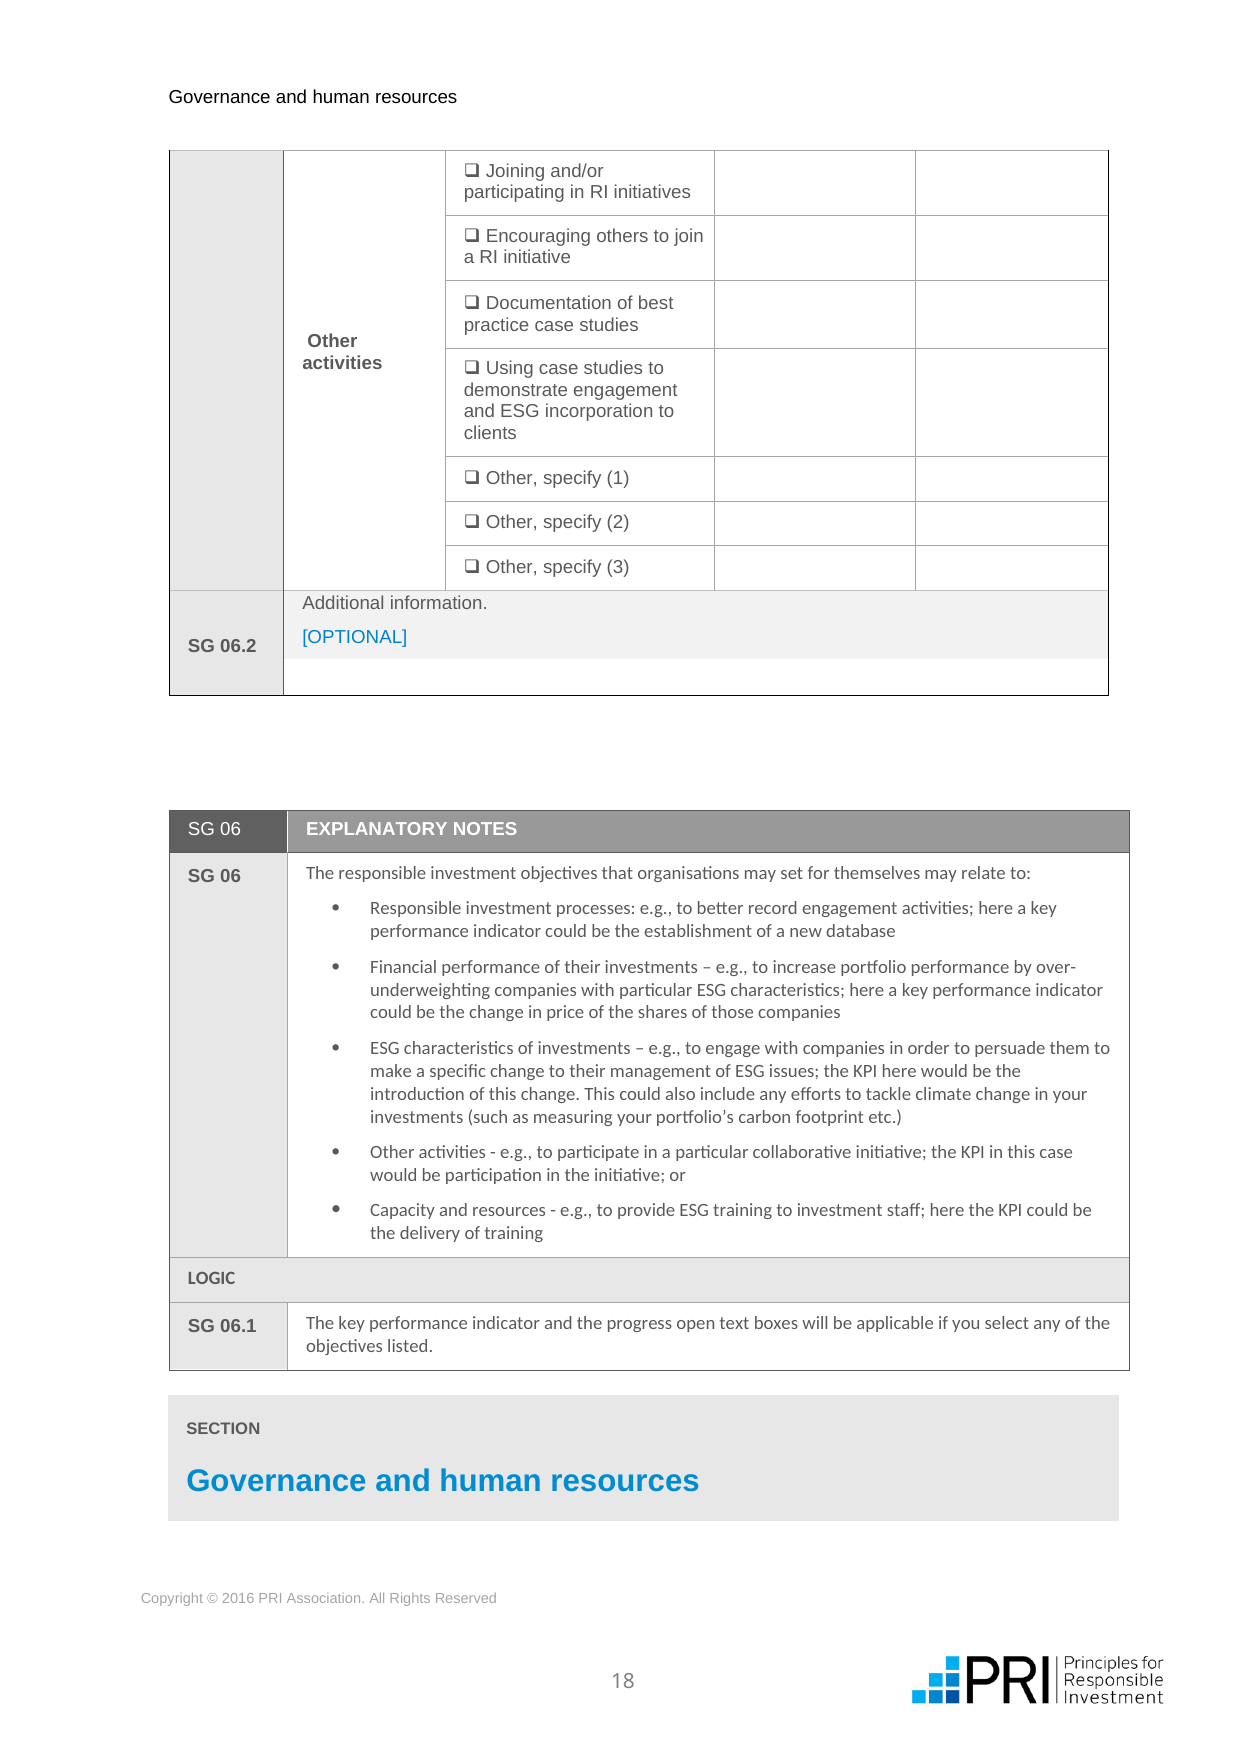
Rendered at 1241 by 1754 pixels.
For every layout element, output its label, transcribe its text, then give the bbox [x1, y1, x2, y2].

table_cell LOGIC [170, 1258, 1129, 1302]
table_cell Governance and human resources [168, 1438, 1119, 1521]
table_cell The key performance indicator and the progress open text boxes will be applicable if you select any of the objectives listed. [288, 1303, 1129, 1369]
table_header SECTION [168, 1395, 1119, 1438]
table_cell [916, 349, 1108, 456]
table_cell Joining and/or participating in RI initiatives [446, 151, 714, 215]
table_cell [715, 546, 915, 590]
table_cell Other, specify (3) [446, 546, 714, 590]
table_cell [715, 502, 915, 545]
table_cell [916, 281, 1108, 347]
table_cell The responsible investment objectives that organisations may set for themselves may relate to: Responsible investment processes: e.g., to better record engagement activities; here a key performance indicator could be the establishment of a new database Financial performance of their investments – e.g., to increase portfolio performance by over-underweighting companies with particular ESG characteristics; here a key performance indicator could be the change in price of the shares of those companies ESG characteristics of investments – e.g., to engage with companies in order to persuade them to make a specific change to their management of ESG issues; the KPI here would be the introduction of this change. This could also include any efforts to tackle climate change in your investments (such as measuring your portfolio’s carbon footprint etc.) Other activities - e.g., to participate in a particular collaborative initiative; the KPI in this case would be participation in the initiative; or Capacity and resources - e.g., to provide ESG training to investment staff; here the KPI could be the delivery of training [288, 853, 1129, 1257]
table_cell [170, 151, 283, 590]
table_cell [916, 546, 1108, 590]
table_cell [715, 151, 915, 215]
table_cell SG 06 [170, 853, 287, 1257]
table_header SG 06 [170, 811, 287, 852]
table_cell SG 06.2 [170, 591, 283, 695]
table_cell [916, 151, 1108, 215]
table_cell Additional information. [Optional] [284, 591, 1108, 659]
table_cell [715, 281, 915, 347]
table_cell Documentation of best practice case studies [446, 281, 714, 347]
table_cell [715, 349, 915, 456]
table_cell SG 06.1 [170, 1303, 287, 1369]
table_header EXPLANATORY NOTES [288, 811, 1129, 852]
table_cell Other, specify (1) [446, 457, 714, 501]
table_cell Other, specify (2) [446, 502, 714, 545]
picture [616, 1581, 1241, 1754]
picture [402, 629, 406, 647]
table_cell Other activities [284, 151, 445, 590]
table_cell [916, 457, 1108, 501]
table_cell Using case studies to demonstrate engagement and ESG incorporation to clients [446, 349, 714, 456]
table_cell [916, 502, 1108, 545]
table_cell [715, 457, 915, 501]
table_cell [284, 660, 1108, 695]
table_cell [715, 216, 915, 280]
table_cell Encouraging others to join a RI initiative [446, 216, 714, 280]
table_cell [916, 216, 1108, 280]
